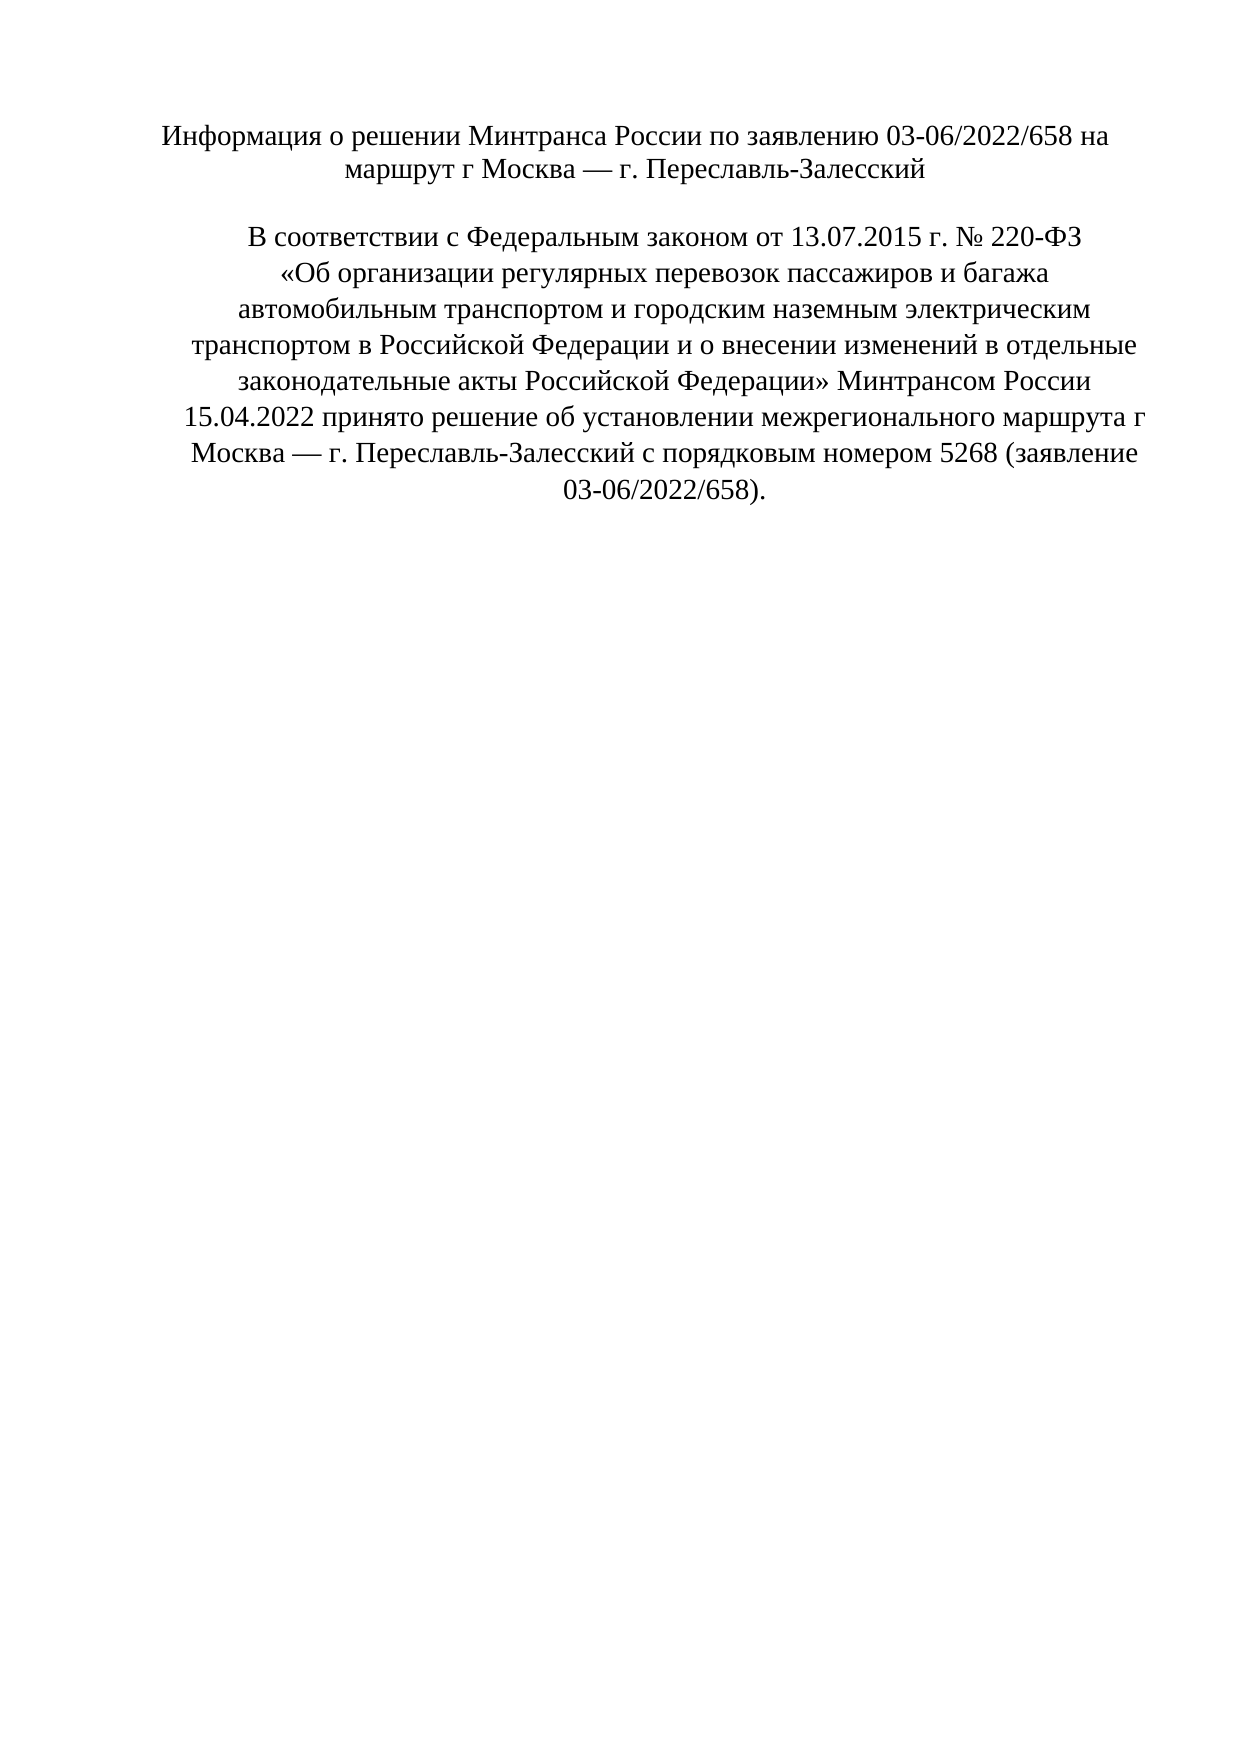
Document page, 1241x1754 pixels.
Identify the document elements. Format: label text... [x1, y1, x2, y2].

text В соответствии с Федеральным законом от 13.07.2015 г. № 220-ФЗ «Об организации регулярных перевозок пассажиров и багажа автомобильным транспортом и городским наземным электрическим транспортом в Российской Федерации и о внесении изменений в отдельные законодательные акты Российской Федерации» Минтрансом России 15.04.2022 принято решение об установлении межрегионального маршрута г Москва — г. Переславль-Залесский с порядковым номером 5268 (заявление 03-06/2022/658). [177, 219, 1152, 505]
text Информация о решении Минтранса России по заявлению 03-06/2022/658 на маршрут г Москва — г. Переславль-Залесский [118, 118, 1152, 185]
